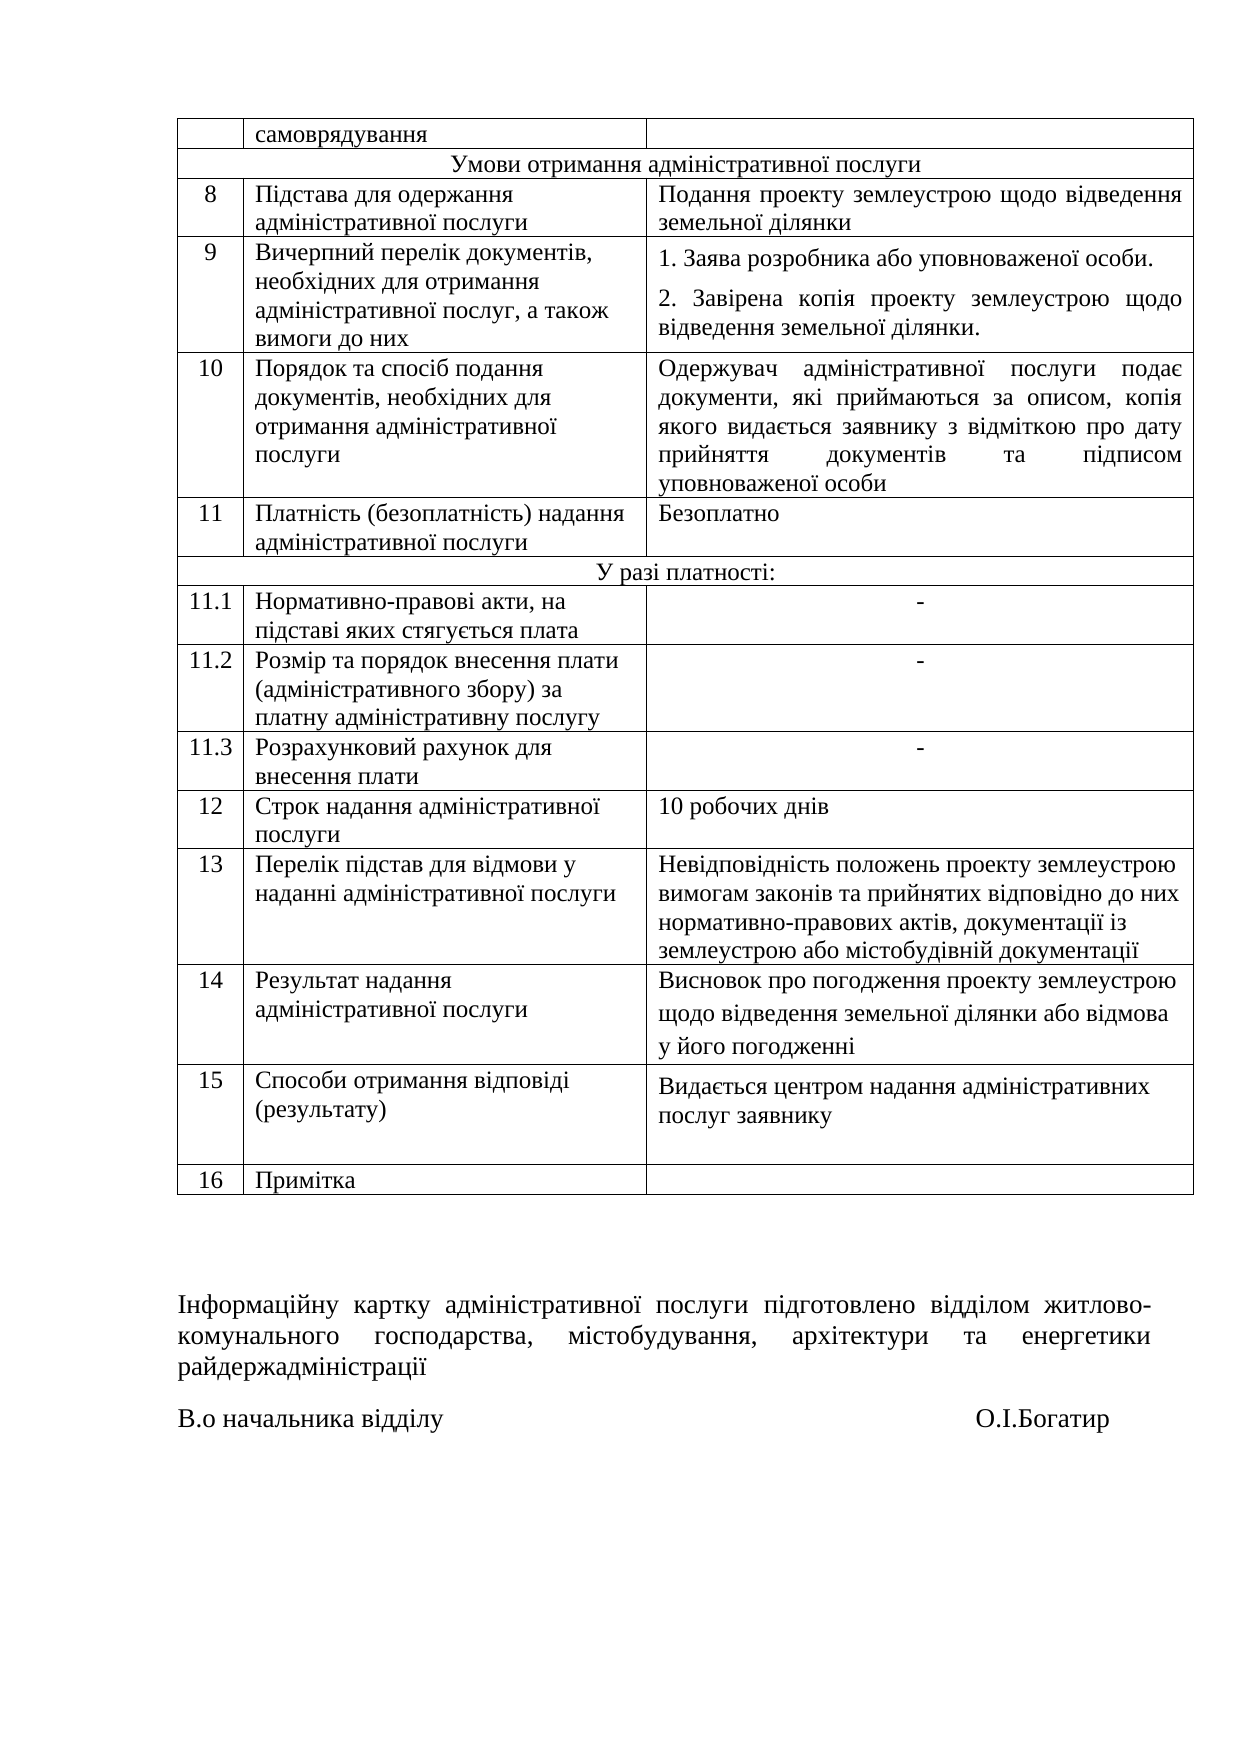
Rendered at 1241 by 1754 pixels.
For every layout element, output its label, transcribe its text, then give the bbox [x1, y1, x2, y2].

table_cell 9 [178, 237, 243, 352]
table_cell 11.2 [178, 645, 243, 731]
text В.о начальника відділу О.І.Богатир [177, 1402, 1152, 1433]
table_cell - [647, 119, 1193, 148]
table_cell - [647, 645, 1193, 731]
table_cell 12 [178, 791, 243, 848]
table_cell Способи отримання відповіді (результату) [244, 1065, 646, 1164]
table_cell Вичерпний перелік документів, необхідних для отримання адміністративної послуг, а також вимоги до них [244, 237, 646, 352]
table_cell Розмір та порядок внесення плати (адміністративного збору) за платну адміністративну послугу [244, 645, 646, 731]
table_cell Підстава для одержання адміністративної послуги [244, 179, 646, 236]
table_cell Невідповідність положень проекту землеустрою вимогам законів та прийнятих відповідно до них нормативно-правових актів, документації із землеустрою або містобудівній документації [647, 849, 1193, 964]
table_cell 11 [178, 498, 243, 556]
table_cell 8 [178, 179, 243, 236]
table_cell Подання проекту землеустрою щодо відведення земельної ділянки [647, 179, 1193, 236]
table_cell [244, 119, 646, 148]
table_cell Строк надання адміністративної послуги [244, 791, 646, 848]
table_cell Безоплатно [647, 498, 1193, 556]
table_cell 15 [178, 1065, 243, 1164]
table_cell 14 [178, 965, 243, 1064]
table_cell 11.3 [178, 732, 243, 790]
table_cell Порядок та спосіб подання документів, необхідних для отримання адміністративної послуги [244, 353, 646, 497]
table_cell Видається центром надання адміністративних послуг заявнику [647, 1065, 1193, 1164]
table_cell 13 [178, 849, 243, 964]
table_cell Висновок про погодження проекту землеустрою щодо відведення земельної ділянки або відмова у його погодженні [647, 965, 1193, 1064]
table_cell Результат надання адміністративної послуги [244, 965, 646, 1064]
table_cell Розрахунковий рахунок для внесення плати [244, 732, 646, 790]
table_cell Умови отримання адміністративної послуги [178, 149, 1193, 178]
table_cell Одержувач адміністративної послуги подає документи, які приймаються за описом, копія якого видається заявнику з відміткою про дату прийняття документів та підписом уповноваженої особи [647, 353, 1193, 497]
table_cell 11.1 [178, 586, 243, 644]
table_cell 1. Заява розробника або уповноваженої особи. 2. Завірена копія проекту землеустрою щодо відведення земельної ділянки. [647, 237, 1193, 352]
table_cell Перелік підстав для відмови у наданні адміністративної послуги [244, 849, 646, 964]
table_cell 10 робочих днів [647, 791, 1193, 848]
table_cell У разі платності: [178, 557, 1193, 585]
table_cell - [647, 732, 1193, 790]
table_cell [647, 1165, 1193, 1194]
table_cell - [647, 586, 1193, 644]
table_cell 7 [178, 119, 243, 148]
table_cell Примітка [244, 1165, 646, 1194]
table_cell Нормативно-правові акти, на підставі яких стягується плата [244, 586, 646, 644]
table_cell 16 [178, 1165, 243, 1194]
table_cell Платність (безоплатність) надання адміністративної послуги [244, 498, 646, 556]
table_cell 10 [178, 353, 243, 497]
text Інформаційну картку адміністративної послуги підготовлено відділом житлово- комунального господарства, містобудування, архітектури та енергетики райдержадміністрації [177, 1288, 1152, 1382]
